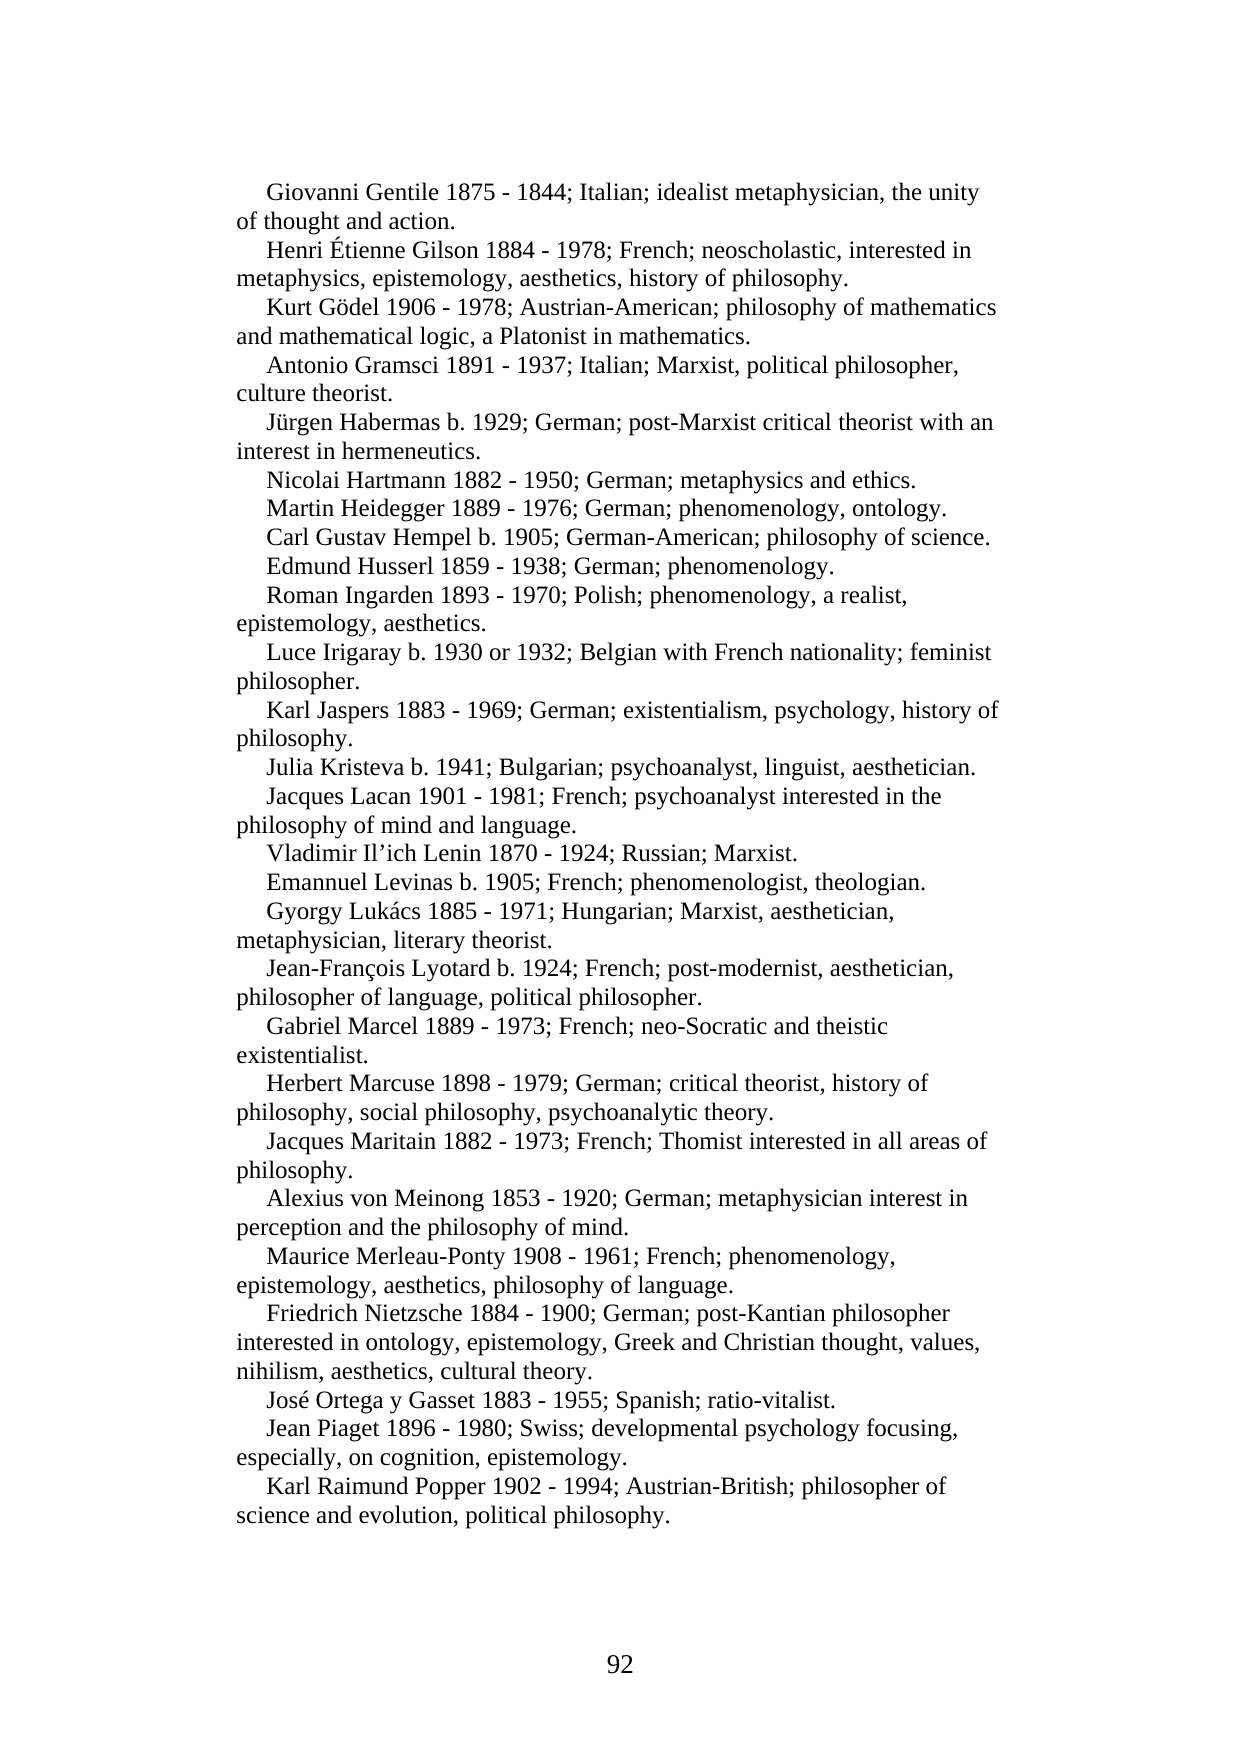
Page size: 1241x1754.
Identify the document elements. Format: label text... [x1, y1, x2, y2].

text Giovanni Gentile 1875 - 1844; Italian; idealist metaphysician, the unity of thought and action. [236, 177, 1004, 235]
text Henri Étienne Gilson 1884 - 1978; French; neoscholastic, interested in metaphysics, epistemology, aesthetics, history of philosophy. [236, 235, 1004, 292]
text Jean-François Lyotard b. 1924; French; post-modernist, aesthetician, philosopher of language, political philosopher. [236, 953, 1004, 1011]
text Luce Irigaray b. 1930 or 1932; Belgian with French nationality; feminist philosopher. [236, 637, 1004, 695]
text Roman Ingarden 1893 - 1970; Polish; phenomenology, a realist, epistemology, aesthetics. [236, 580, 1004, 637]
text Jacques Maritain 1882 - 1973; French; Thomist interested in all areas of philosophy. [236, 1126, 1004, 1183]
text Gyorgy Lukács 1885 - 1971; Hungarian; Marxist, aesthetician, metaphysician, literary theorist. [236, 896, 1004, 953]
text Jürgen Habermas b. 1929; German; post-Marxist critical theorist with an interest in hermeneutics. [236, 407, 1004, 465]
text Gabriel Marcel 1889 - 1973; French; neo-Socratic and theistic existentialist. [236, 1011, 1004, 1068]
text Antonio Gramsci 1891 - 1937; Italian; Marxist, political philosopher, culture theorist. [236, 350, 1004, 407]
text Maurice Merleau-Ponty 1908 - 1961; French; phenomenology, epistemology, aesthetics, philosophy of language. [236, 1241, 1004, 1298]
text Karl Raimund Popper 1902 - 1994; Austrian-British; philosopher of science and evolution, political philosophy. [236, 1471, 1004, 1528]
text Martin Heidegger 1889 - 1976; German; phenomenology, ontology. [236, 493, 1004, 522]
text Alexius von Meinong 1853 - 1920; German; metaphysician interest in perception and the philosophy of mind. [236, 1183, 1004, 1241]
text Carl Gustav Hempel b. 1905; German-American; philosophy of science. [236, 522, 1004, 551]
text Edmund Husserl 1859 - 1938; German; phenomenology. [236, 551, 1004, 580]
text Herbert Marcuse 1898 - 1979; German; critical theorist, history of philosophy, social philosophy, psychoanalytic theory. [236, 1068, 1004, 1126]
text Friedrich Nietzsche 1884 - 1900; German; post-Kantian philosopher interested in ontology, epistemology, Greek and Christian thought, values, nihilism, aesthetics, cultural theory. [236, 1298, 1004, 1385]
text Karl Jaspers 1883 - 1969; German; existentialism, psychology, history of philosophy. [236, 695, 1004, 752]
text Kurt Gödel 1906 - 1978; Austrian-American; philosophy of mathematics and mathematical logic, a Platonist in mathematics. [236, 292, 1004, 350]
text Jacques Lacan 1901 - 1981; French; psychoanalyst interested in the philosophy of mind and language. [236, 781, 1004, 838]
text Emannuel Levinas b. 1905; French; phenomenologist, theologian. [236, 867, 1004, 896]
text Julia Kristeva b. 1941; Bulgarian; psychoanalyst, linguist, aesthetician. [236, 752, 1004, 781]
text Vladimir Il’ich Lenin 1870 - 1924; Russian; Marxist. [236, 838, 1004, 867]
text Nicolai Hartmann 1882 - 1950; German; metaphysics and ethics. [236, 465, 1004, 493]
text José Ortega y Gasset 1883 - 1955; Spanish; ratio-vitalist. [236, 1385, 1004, 1413]
text Jean Piaget 1896 - 1980; Swiss; developmental psychology focusing, especially, on cognition, epistemology. [236, 1413, 1004, 1471]
